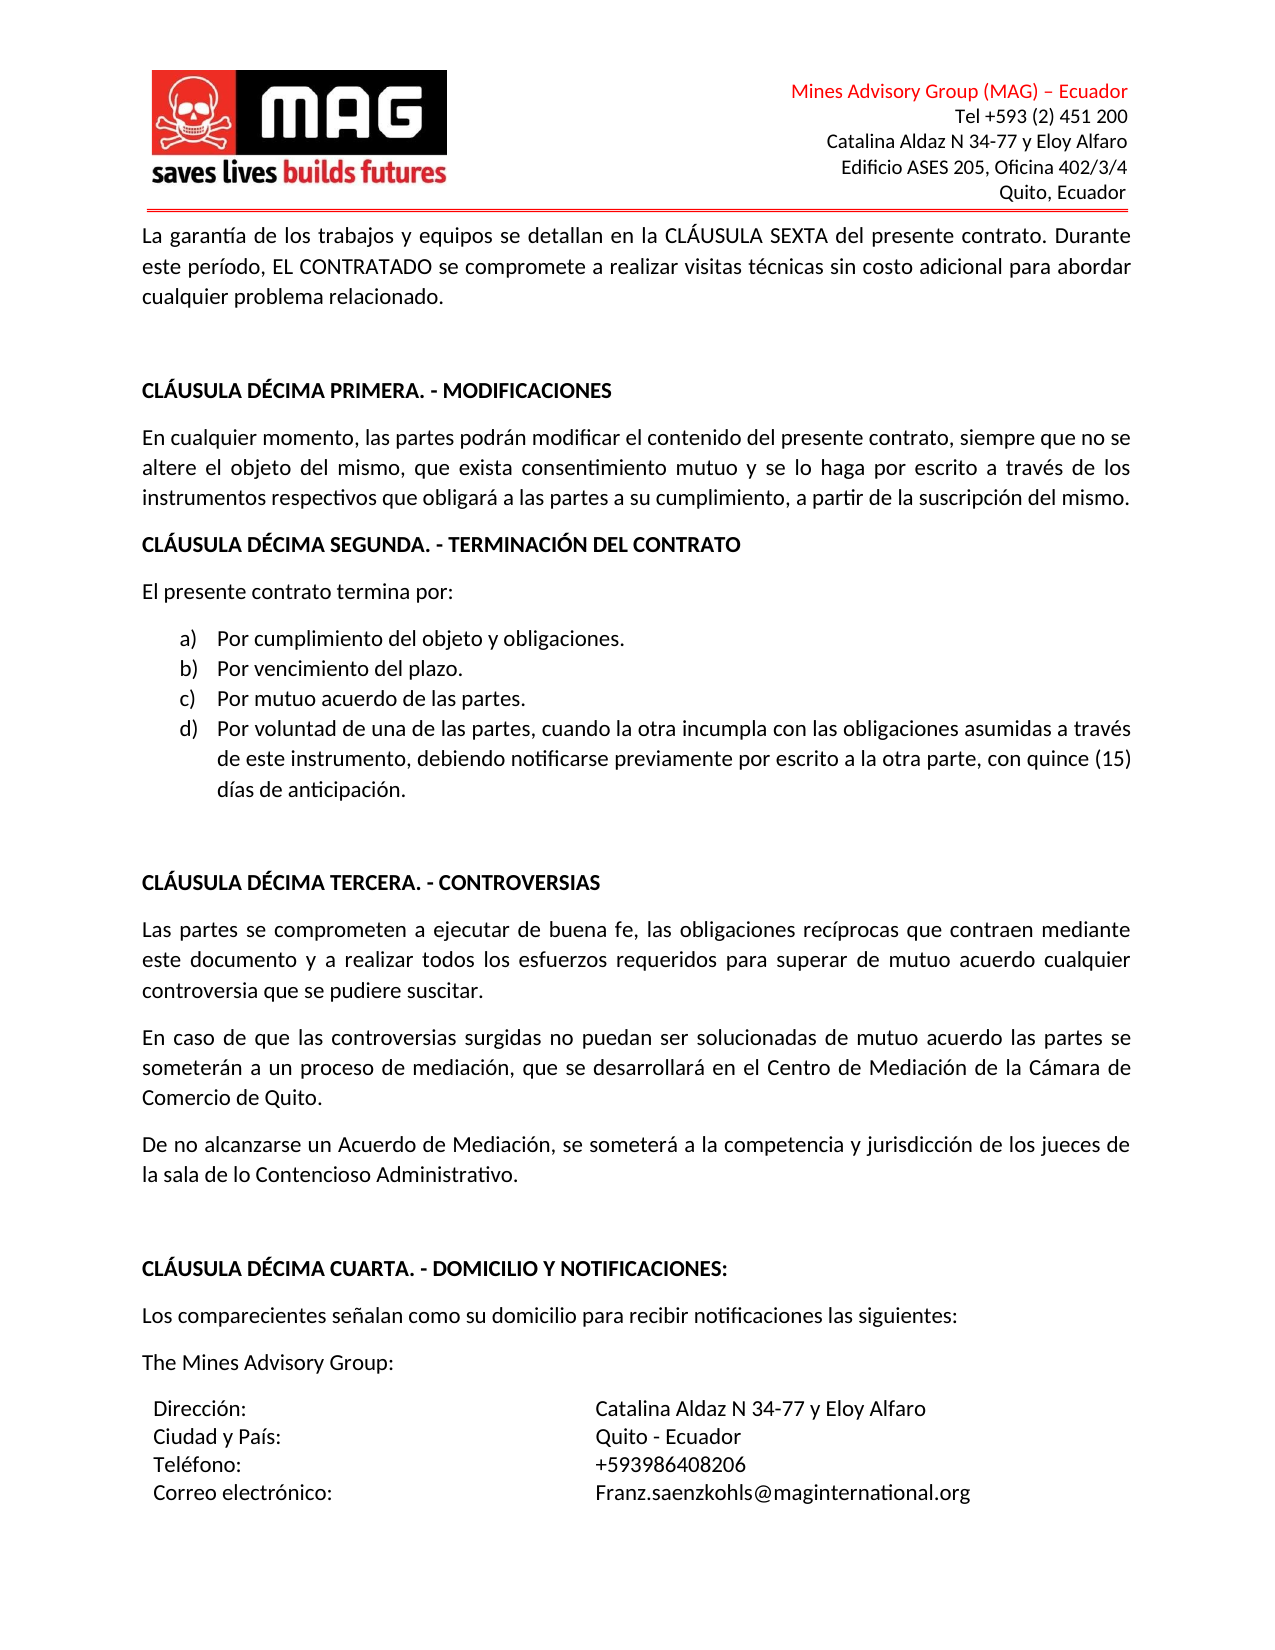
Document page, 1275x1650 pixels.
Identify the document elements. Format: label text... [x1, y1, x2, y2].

text Las partes se comprometen a ejecutar de buena fe, las obligaciones recíprocas que contraen mediante este documento y a realizar todos los esfuerzos requeridos para superar de mutuo acuerdo cualquier controversia que se pudiere suscitar. [142, 915, 1133, 1004]
text De no alcanzarse un Acuerdo de Mediación, se someterá a la competencia y jurisdicción de los jueces de la sala de lo Contencioso Administrativo. [142, 1130, 1133, 1188]
table_cell Correo electrónico: [142, 1479, 584, 1507]
text Los comparecientes señalan como su domicilio para recibir notificaciones las siguientes: [142, 1301, 1133, 1329]
table_cell Franz.saenzkohls@maginternational.org [584, 1479, 1027, 1507]
text CLÁUSULA DÉCIMA TERCERA. - CONTROVERSIAS [142, 868, 1133, 896]
table_cell Ciudad y País: [142, 1423, 584, 1451]
list Por voluntad de una de las partes, cuando la otra incumpla con las obligaciones asumidas a través de este instrumento, debiendo notificarse previamente por escrito a la otra parte, con quince (15) días de anticipación. [179, 714, 1133, 803]
text La garantía de los trabajos y equipos se detallan en la CLÁUSULA SEXTA del presente contrato. Durante este período, EL CONTRATADO se compromete a realizar visitas técnicas sin costo adicional para abordar cualquier problema relacionado. [142, 222, 1133, 310]
table_cell Teléfono: [142, 1451, 584, 1478]
text El presente contrato termina por: [142, 577, 1133, 605]
list Por vencimiento del plazo. [179, 654, 1133, 682]
text En cualquier momento, las partes podrán modificar el contenido del presente contrato, siempre que no se altere el objeto del mismo, que exista consentimiento mutuo y se lo haga por escrito a través de los instrumentos respectivos que obligará a las partes a su cumplimiento, a partir de la suscripción del mismo. [142, 423, 1133, 511]
list Por mutuo acuerdo de las partes. [179, 684, 1133, 712]
table_header Catalina Aldaz N 34-77 y Eloy Alfaro [584, 1395, 1027, 1422]
text The Mines Advisory Group: [142, 1348, 1133, 1376]
text CLÁUSULA DÉCIMA CUARTA. - DOMICILIO Y NOTIFICACIONES: [142, 1254, 1133, 1282]
table_header Dirección: [142, 1395, 584, 1422]
table_cell +593986408206 [584, 1451, 1027, 1478]
text En caso de que las controversias surgidas no puedan ser solucionadas de mutuo acuerdo las partes se someterán a un proceso de mediación, que se desarrollará en el Centro de Mediación de la Cámara de Comercio de Quito. [142, 1023, 1133, 1111]
table_cell Quito - Ecuador [584, 1423, 1027, 1451]
picture [151, 70, 447, 186]
text CLÁUSULA DÉCIMA PRIMERA. - MODIFICACIONES [142, 376, 1133, 404]
text CLÁUSULA DÉCIMA SEGUNDA. - TERMINACIÓN DEL CONTRATO [142, 530, 1133, 558]
list Por cumplimiento del objeto y obligaciones. [179, 624, 1133, 652]
